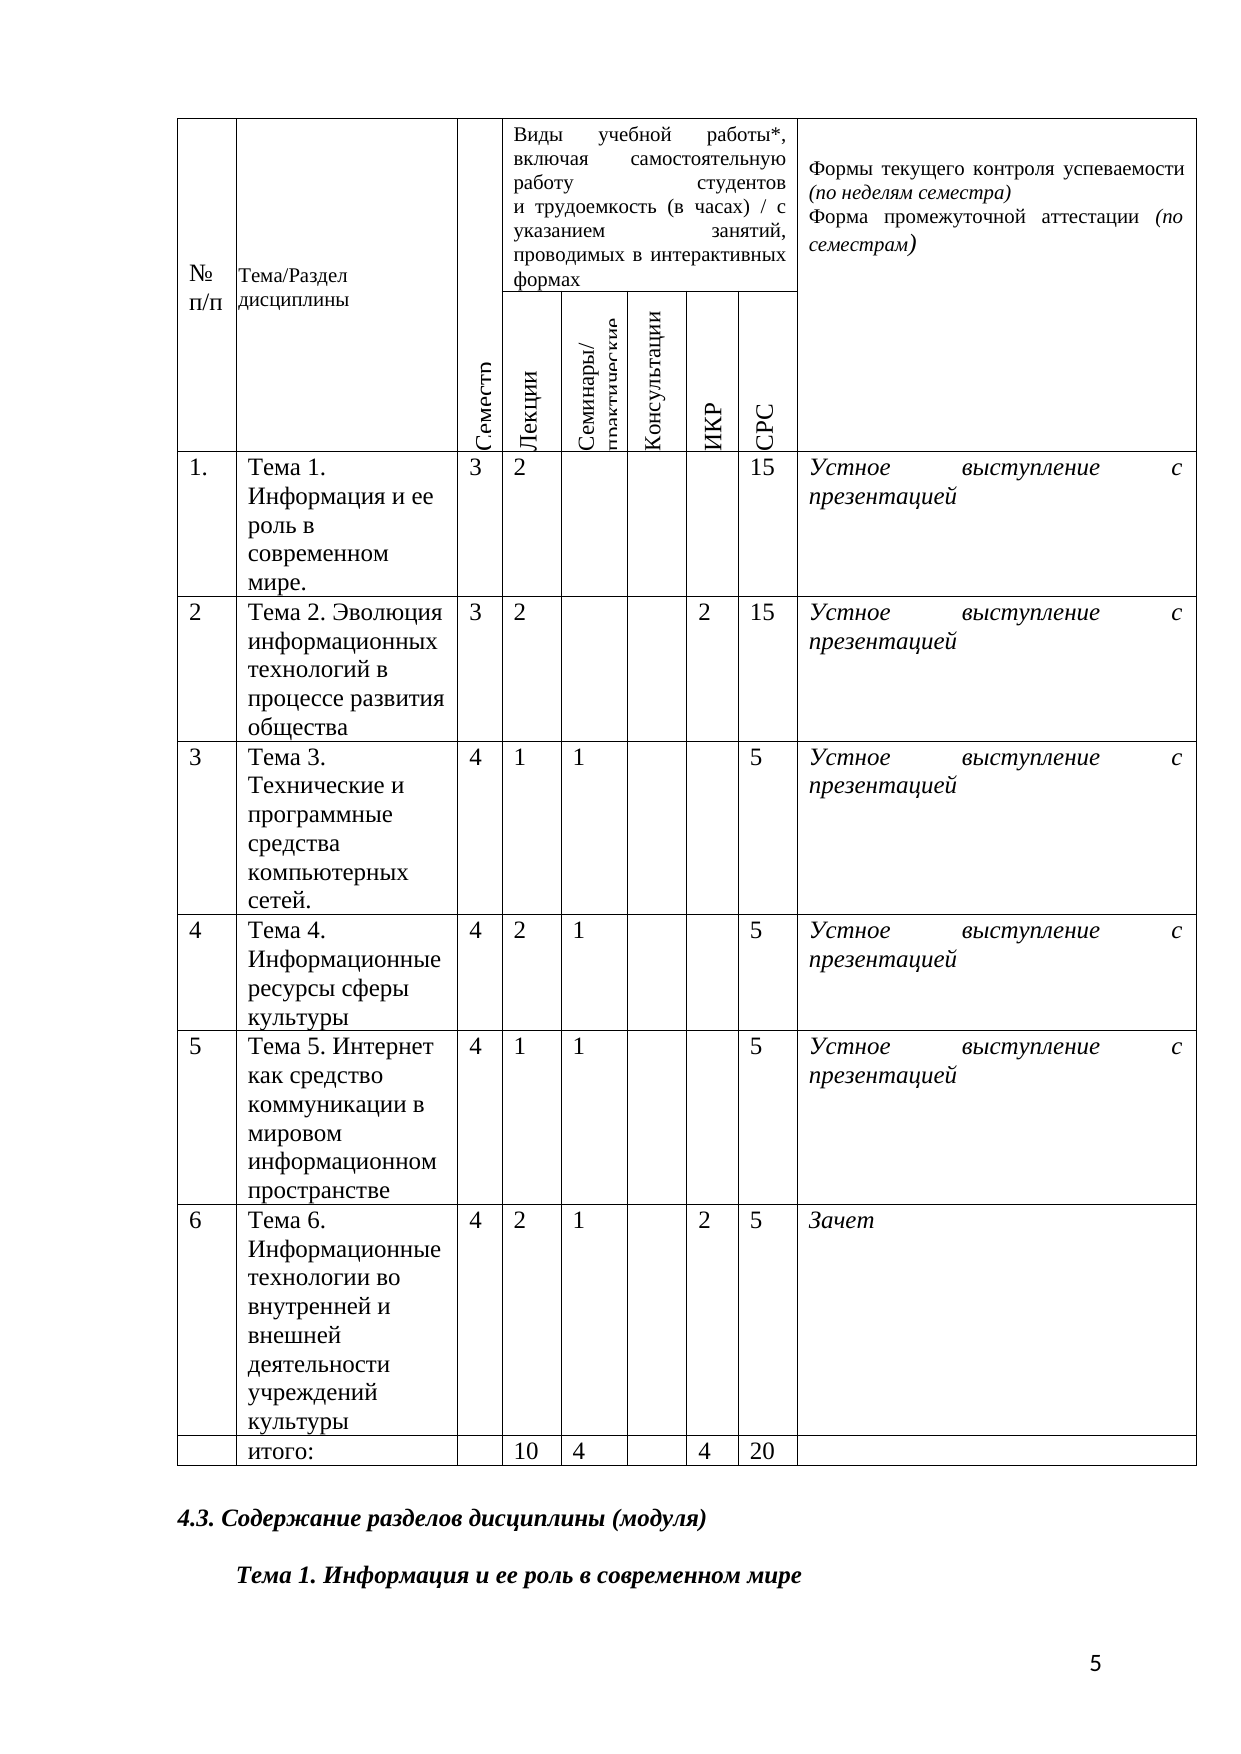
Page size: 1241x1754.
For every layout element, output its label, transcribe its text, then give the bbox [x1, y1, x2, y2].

table_cell [562, 597, 627, 741]
table_cell 1 [562, 915, 627, 1030]
table_header Семестр [458, 119, 502, 451]
table_cell 2 [687, 1205, 738, 1435]
table_cell 3 [458, 452, 502, 596]
table_cell 4 [687, 1436, 738, 1465]
table_cell 4 [562, 1436, 627, 1465]
table_cell Тема 5. Интернет как средство коммуникации в мировом информационном пространстве [237, 1031, 457, 1204]
table_cell 5 [739, 1031, 797, 1204]
table_cell итого: [237, 1436, 457, 1465]
table_cell 2 [503, 915, 561, 1030]
table_cell ИКР [687, 292, 738, 451]
table_cell Устное выступление с презентацией [798, 597, 1196, 741]
table_cell 1 [562, 1031, 627, 1204]
table_cell [458, 1436, 502, 1465]
table_cell 20 [739, 1436, 797, 1465]
table_cell Тема 1. Информация и ее роль в современном мире. [237, 452, 457, 596]
table_cell 4 [178, 915, 236, 1030]
table_header Тема/Раздел дисциплины [237, 119, 457, 451]
table_cell 3 [458, 597, 502, 741]
table_cell Устное выступление с презентацией [798, 452, 1196, 596]
table_cell Консультации [628, 292, 686, 451]
table_cell [562, 452, 627, 596]
table_cell 1 [562, 742, 627, 914]
table_cell 15 [739, 597, 797, 741]
table_cell 1 [562, 1205, 627, 1435]
table_cell 1 [503, 742, 561, 914]
table_cell 4 [458, 742, 502, 914]
table_cell 5 [739, 742, 797, 914]
table_cell [798, 1436, 1196, 1465]
table_cell Семинары/ практические [562, 292, 627, 451]
table_cell 1. [178, 452, 236, 596]
table_cell 1 [503, 1031, 561, 1204]
table_cell 2 [503, 597, 561, 741]
table_cell Тема 2. Эволюция информационных технологий в процессе развития общества [237, 597, 457, 741]
table_cell 5 [739, 1205, 797, 1435]
table_cell [628, 742, 686, 914]
table_cell Тема 4. Информационные ресурсы сферы культуры [237, 915, 457, 1030]
table_cell 6 [178, 1205, 236, 1435]
table_cell Устное выступление с презентацией [798, 742, 1196, 914]
text 4.3. Содержание разделов дисциплины (модуля) [177, 1503, 1152, 1532]
table_cell 2 [178, 597, 236, 741]
table_cell 3 [178, 742, 236, 914]
table_cell 2 [503, 1205, 561, 1435]
table_cell 2 [503, 452, 561, 596]
table_cell [178, 1436, 236, 1465]
table_cell 4 [458, 1205, 502, 1435]
table_cell [687, 452, 738, 596]
table_cell [628, 1436, 686, 1465]
table_cell Лекции [503, 292, 561, 451]
table_header № п/п [178, 119, 236, 451]
table_cell 5 [739, 915, 797, 1030]
table_header Виды учебной работы*, включая самостоятельную работу студентов и трудоемкость (в часах) / с указанием занятий, проводимых в интерактивных формах [503, 119, 797, 291]
table_cell [628, 452, 686, 596]
table_cell СРС [739, 292, 797, 451]
table_cell Устное выступление с презентацией [798, 915, 1196, 1030]
table_cell [628, 1031, 686, 1204]
table_cell [687, 742, 738, 914]
table_header Формы текущего контроля успеваемости (по неделям семестра) Форма промежуточной аттестации (по семестрам) [798, 119, 1196, 291]
table_cell 2 [687, 597, 738, 741]
table_cell [628, 597, 686, 741]
table_cell [798, 291, 1196, 451]
table_cell 5 [178, 1031, 236, 1204]
table_cell 10 [503, 1436, 561, 1465]
table_cell [628, 915, 686, 1030]
table_cell [687, 1031, 738, 1204]
table_cell [628, 1205, 686, 1435]
table_cell Зачет [798, 1205, 1196, 1435]
table_cell Тема 3. Технические и программные средства компьютерных сетей. [237, 742, 457, 914]
text Тема 1. Информация и ее роль в современном мире [236, 1560, 1152, 1589]
table_cell Устное выступление с презентацией [798, 1031, 1196, 1204]
table_cell [687, 915, 738, 1030]
table_cell Тема 6. Информационные технологии во внутренней и внешней деятельности учреждений культуры [237, 1205, 457, 1435]
table_cell 15 [739, 452, 797, 596]
table_cell 4 [458, 1031, 502, 1204]
table_cell 4 [458, 915, 502, 1030]
